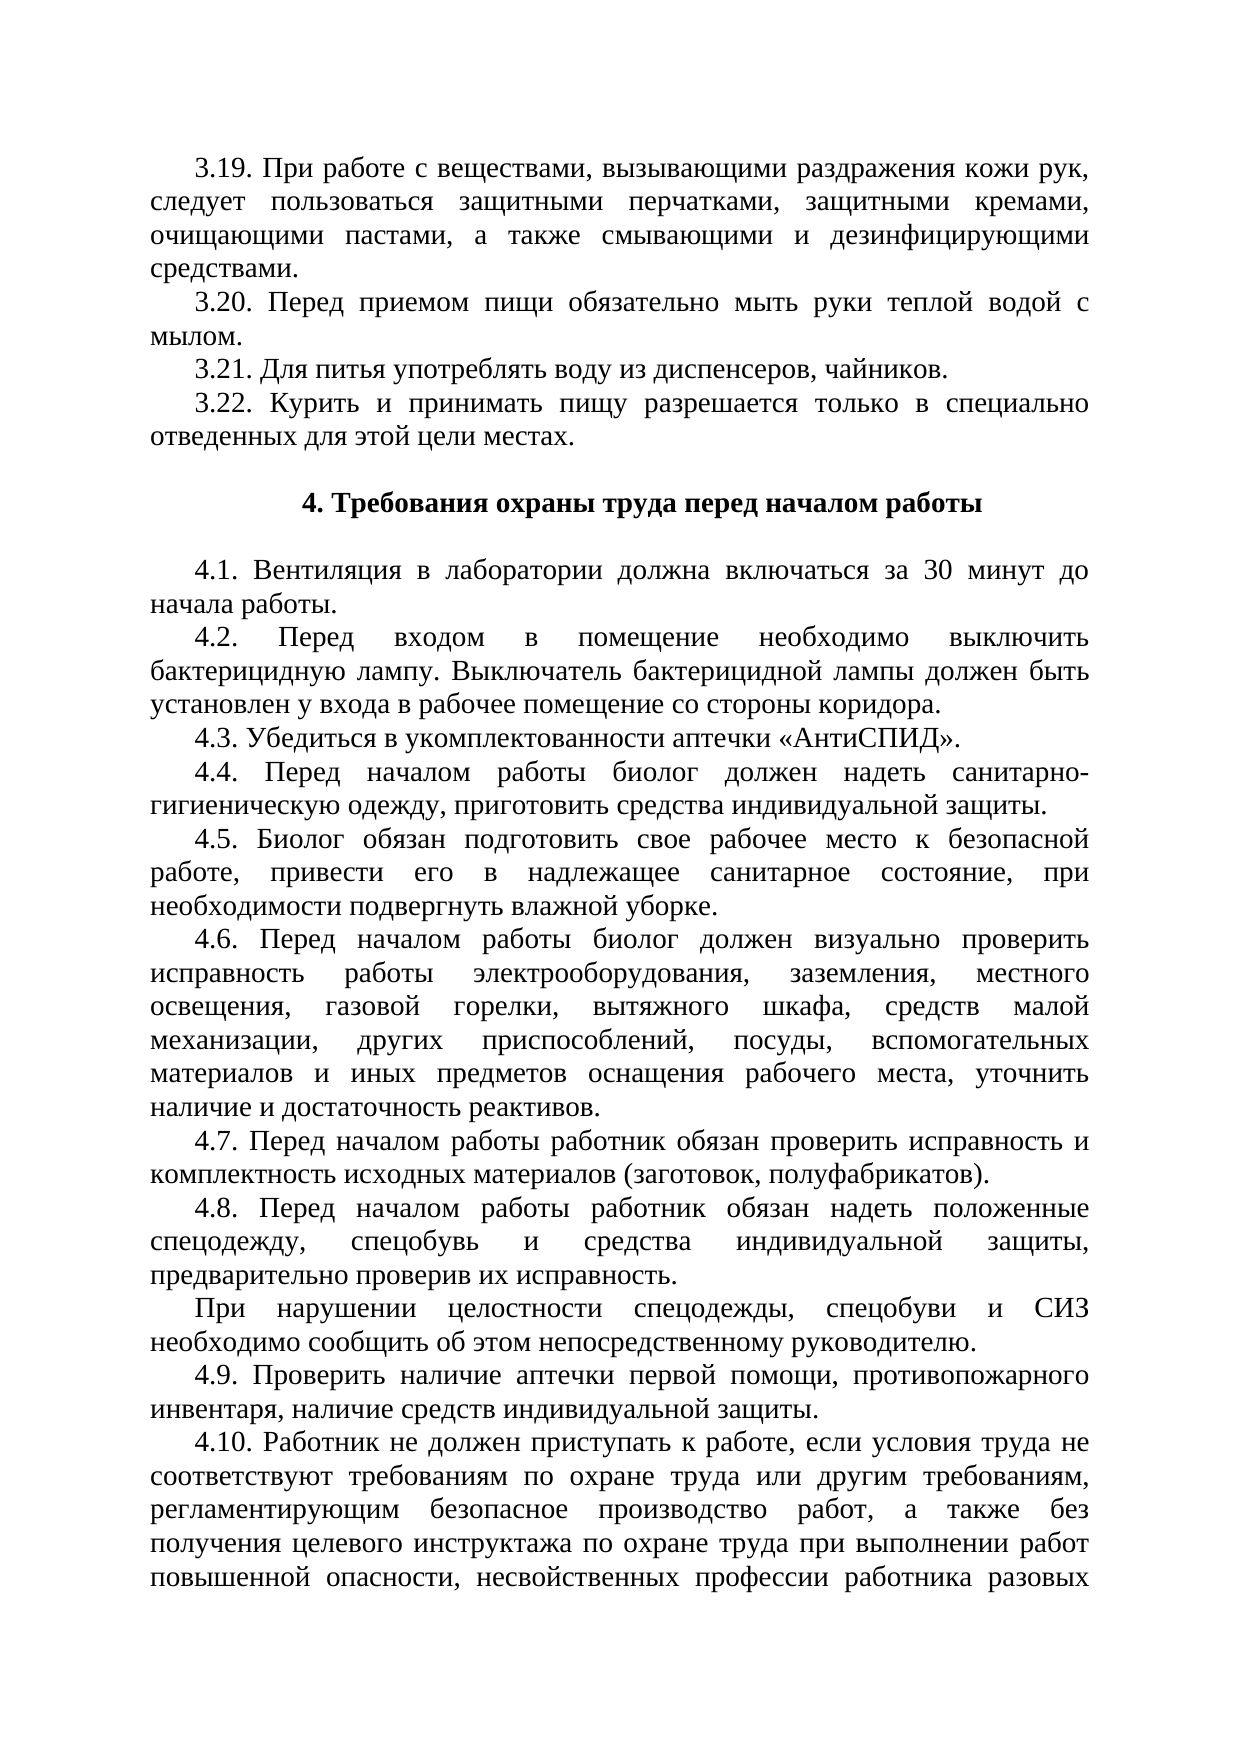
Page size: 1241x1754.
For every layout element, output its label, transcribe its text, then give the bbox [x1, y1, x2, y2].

text 4.3. Убедиться в укомплектованности аптечки «АнтиСПИД». [150, 720, 1090, 754]
text 3.22. Курить и принимать пищу разрешается только в специально отведенных для этой цели местах. [150, 385, 1090, 452]
text 4.1. Вентиляция в лаборатории должна включаться за 30 минут до начала работы. [150, 552, 1090, 619]
text 4.8. Перед началом работы работник обязан надеть положенные спецодежду, спецобувь и средства индивидуальной защиты, предварительно проверив их исправность. [150, 1190, 1090, 1290]
text 4. Требования охраны труда перед началом работы [150, 485, 1090, 519]
text 4.2. Перед входом в помещение необходимо выключить бактерицидную лампу. Выключатель бактерицидной лампы должен быть установлен у входа в рабочее помещение со стороны коридора. [150, 619, 1090, 720]
text 3.21. Для питья употреблять воду из диспенсеров, чайников. [150, 351, 1090, 385]
text 3.20. Перед приемом пищи обязательно мыть руки теплой водой с мылом. [150, 284, 1090, 351]
text При нарушении целостности спецодежды, спецобуви и СИЗ необходимо сообщить об этом непосредственному руководителю. [150, 1290, 1090, 1357]
text 4.4. Перед началом работы биолог должен надеть санитарно-гигиеническую одежду, приготовить средства индивидуальной защиты. [150, 754, 1090, 821]
text 4.7. Перед началом работы работник обязан проверить исправность и комплектность исходных материалов (заготовок, полуфабрикатов). [150, 1123, 1090, 1190]
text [150, 1424, 1090, 1592]
text 4.9. Проверить наличие аптечки первой помощи, противопожарного инвентаря, наличие средств индивидуальной защиты. [150, 1357, 1090, 1424]
text 4.6. Перед началом работы биолог должен визуально проверить исправность работы электрооборудования, заземления, местного освещения, газовой горелки, вытяжного шкафа, средств малой механизации, других приспособлений, посуды, вспомогательных материалов и иных предметов оснащения рабочего места, уточнить наличие и достаточность реактивов. [150, 921, 1090, 1123]
text 4.5. Биолог обязан подготовить свое рабочее место к безопасной работе, привести его в надлежащее санитарное состояние, при необходимости подвергнуть влажной уборке. [150, 821, 1090, 921]
text 3.19. При работе с веществами, вызывающими раздражения кожи рук, следует пользоваться защитными перчатками, защитными кремами, очищающими пастами, а также смывающими и дезинфицирующими средствами. [150, 150, 1090, 284]
